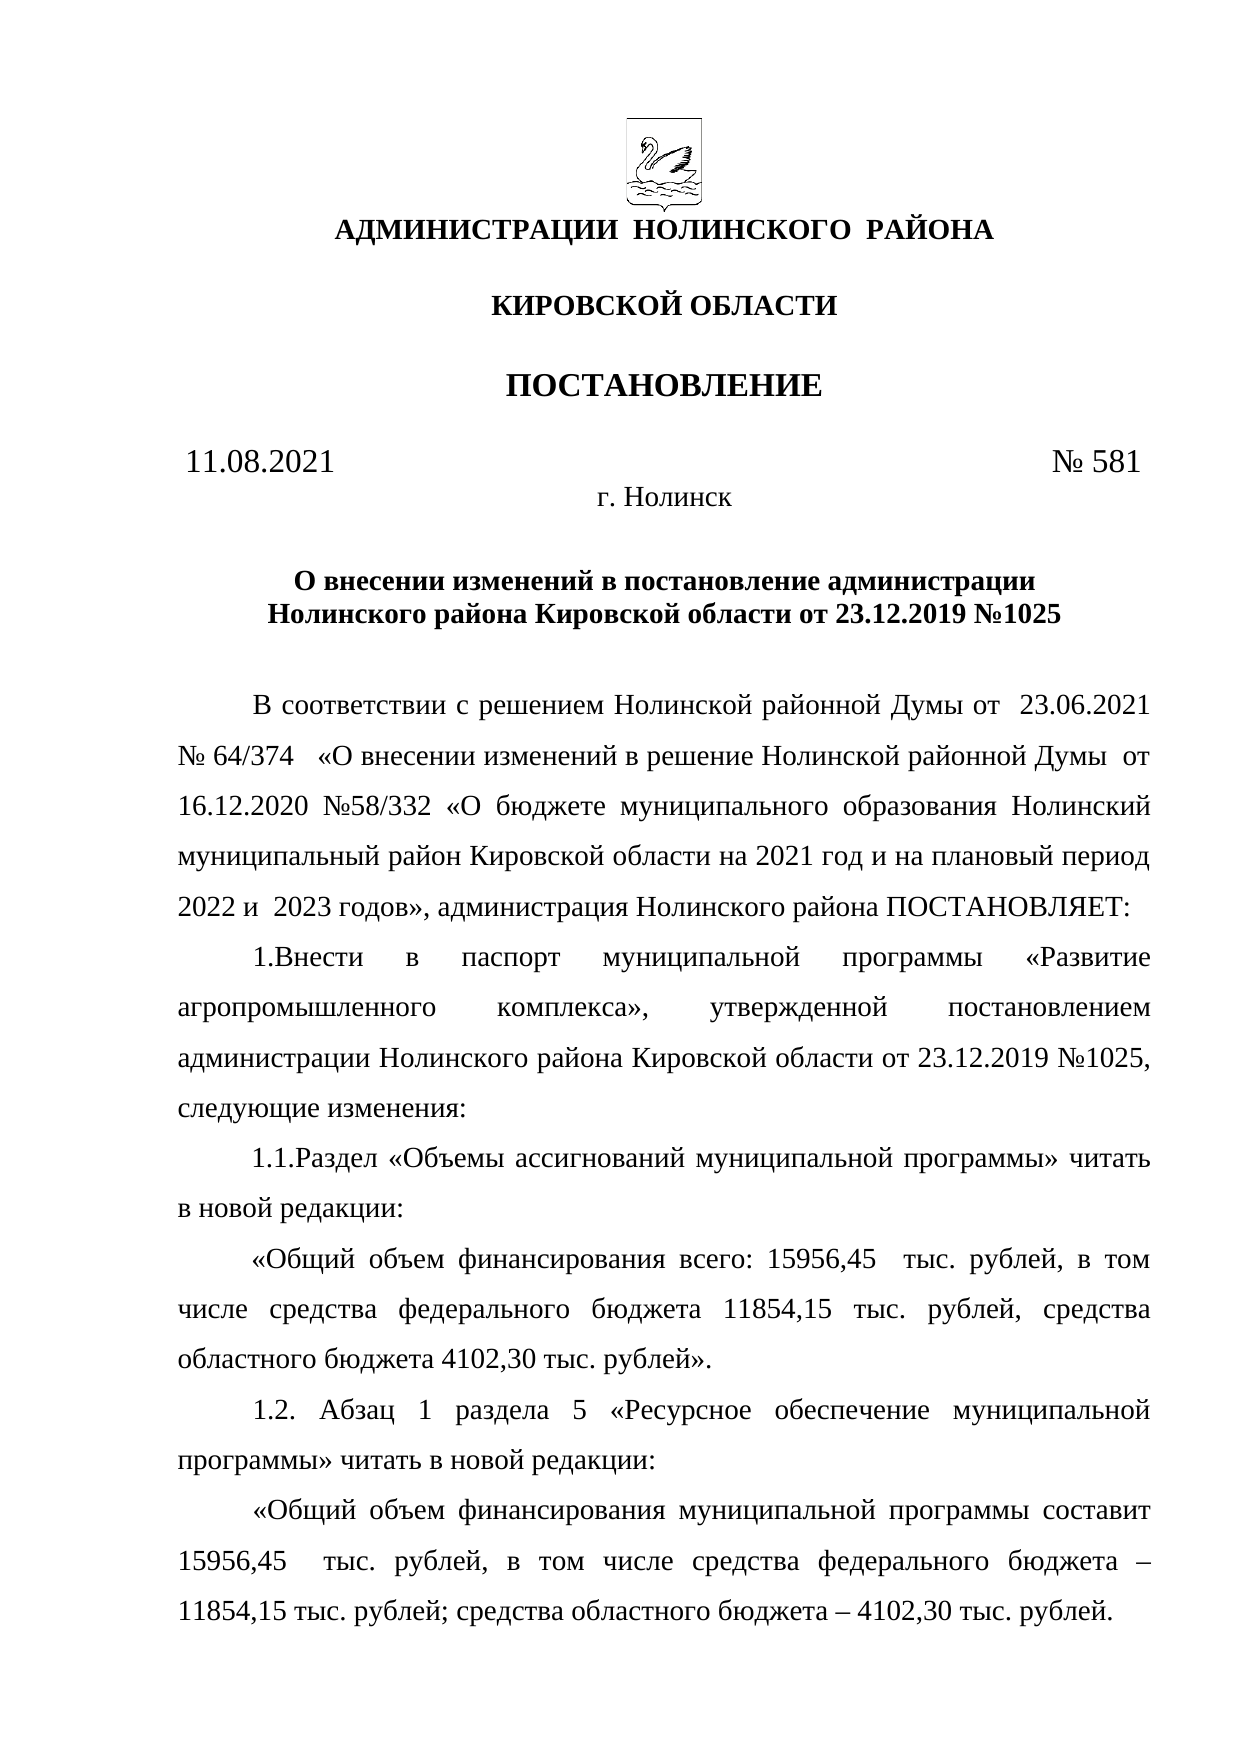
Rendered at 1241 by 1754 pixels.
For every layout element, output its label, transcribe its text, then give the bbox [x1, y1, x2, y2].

picture [626, 118, 702, 212]
text О внесении изменений в постановление администрации [177, 563, 1152, 596]
text 1.1.Раздел «Объемы ассигнований муниципальной программы» читать в новой редакции: [177, 1140, 1152, 1224]
text В соответствии с решением Нолинской районной Думы от 23.06.2021 № 64/374 «О внесении изменений в решение Нолинской районной Думы от 16.12.2020 №58/332 «О бюджете муниципального образования Нолинский муниципальный район Кировской области на 2021 год и на плановый период 2022 и 2023 годов», администрация Нолинского района ПОСТАНОВЛЯЕТ: [177, 687, 1152, 922]
title АДМИНИСТРАЦИИ НОЛИНСКОГО РАЙОНА [177, 212, 1152, 245]
text «Общий объем финансирования всего: 15956,45 тыс. рублей, в том числе средства федерального бюджета 11854,15 тыс. рублей, средства областного бюджета 4102,30 тыс. рублей». [177, 1241, 1152, 1375]
title КИРОВСКОЙ ОБЛАСТИ [177, 288, 1152, 322]
text 1.2. Абзац 1 раздела 5 «Ресурсное обеспечение муниципальной программы» читать в новой редакции: [177, 1392, 1152, 1476]
text 1.Внести в паспорт муниципальной программы «Развитие агропромышленного комплекса», утвержденной постановлением администрации Нолинского района Кировской области от 23.12.2019 №1025, следующие изменения: [177, 939, 1152, 1123]
text «Общий объем финансирования муниципальной программы составит 15956,45 тыс. рублей, в том числе средства федерального бюджета – 11854,15 тыс. рублей; средства областного бюджета – 4102,30 тыс. рублей. [177, 1492, 1152, 1627]
text 11.08.2021 № 581 [177, 441, 1152, 479]
text г. Нолинск [177, 479, 1152, 513]
text Нолинского района Кировской области от 23.12.2019 №1025 [177, 596, 1152, 630]
text ПОСТАНОВЛЕНИЕ [177, 365, 1152, 403]
